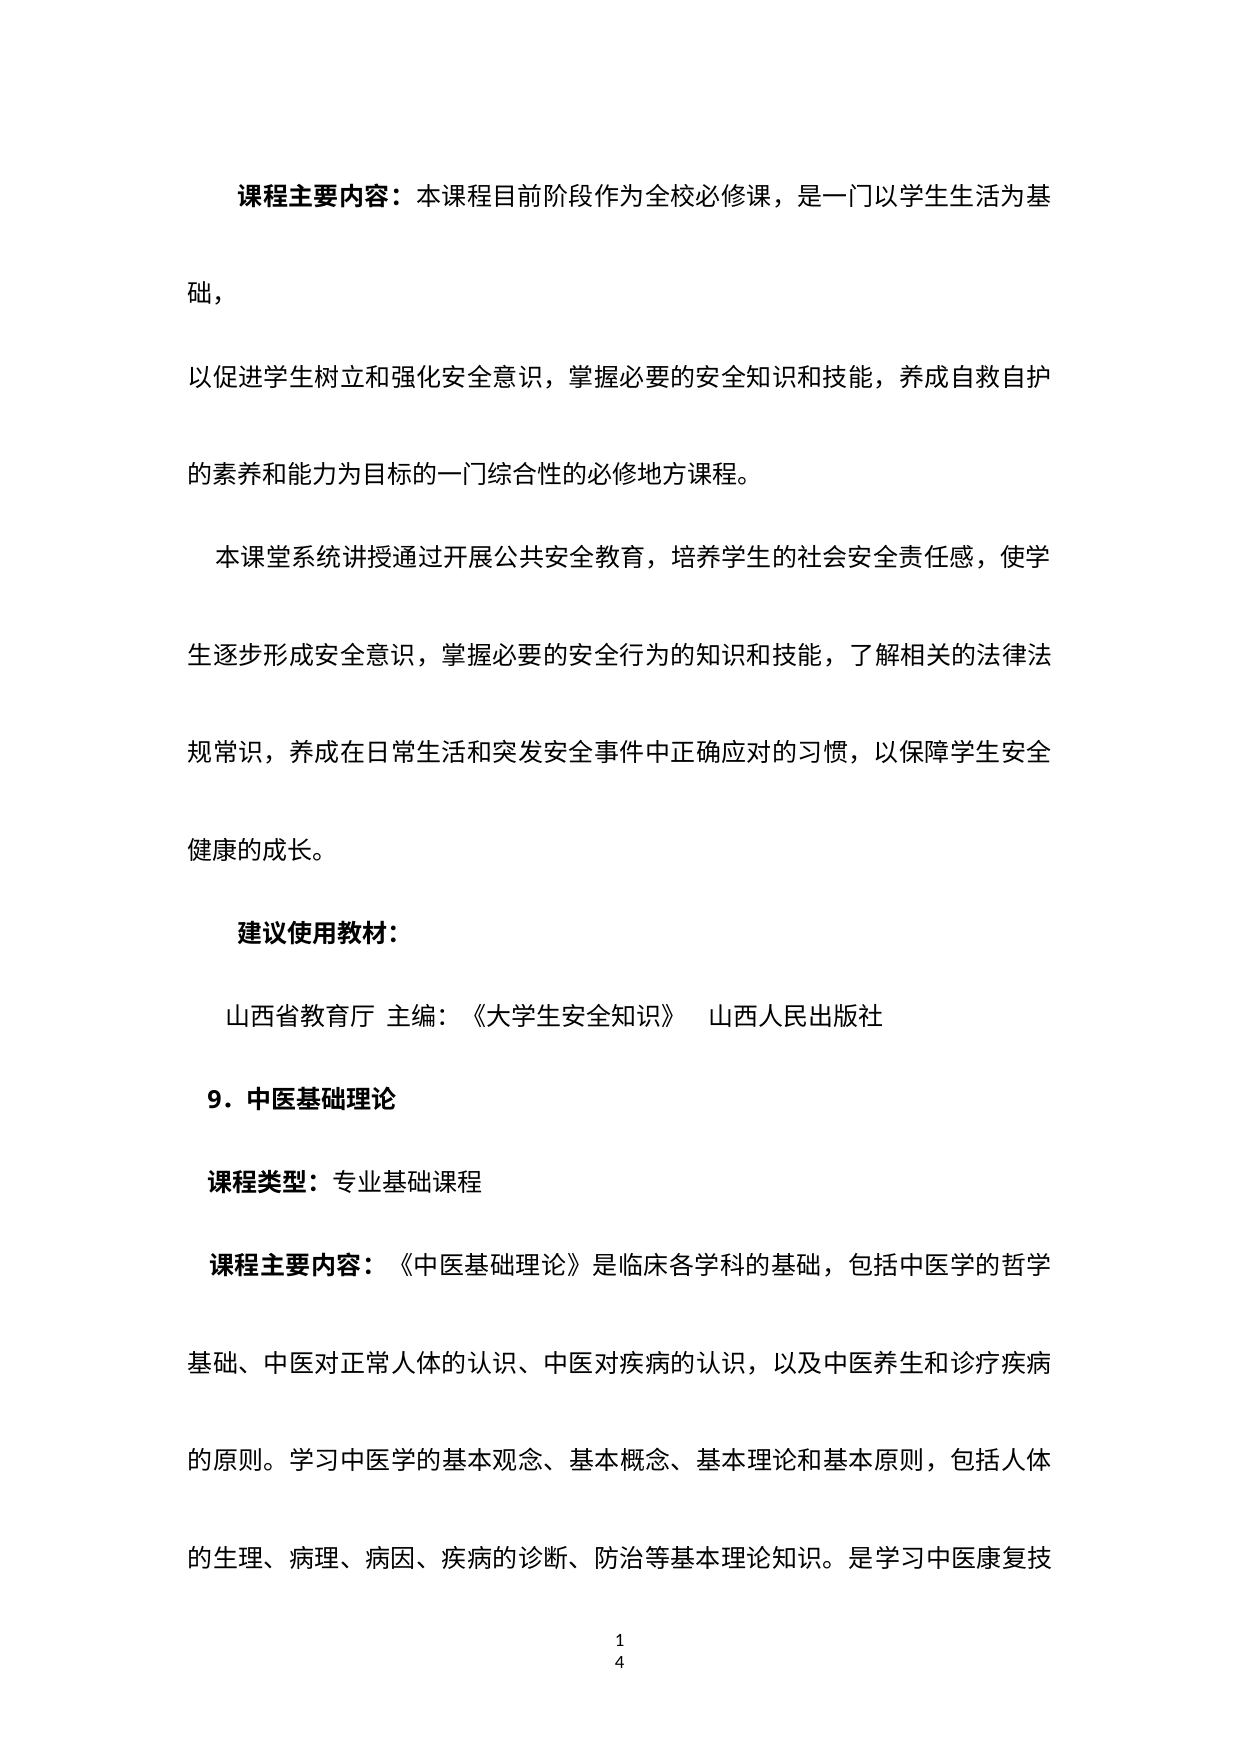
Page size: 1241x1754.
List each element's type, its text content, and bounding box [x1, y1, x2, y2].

text 建议使用教材： [187, 899, 1053, 964]
text 9．中医基础理论 [187, 1065, 1053, 1130]
text 课程类型：专业基础课程 [187, 1148, 1053, 1213]
text 课程主要内容：本课程目前阶段作为全校必修课，是一门以学生生活为基础， [187, 162, 1053, 324]
text 山西省教育厅 主编：《大学生安全知识》 山西人民出版社 [187, 982, 1053, 1047]
text 以促进学生树立和强化安全意识，掌握必要的安全知识和技能，养成自救自护的素养和能力为目标的一门综合性的必修地方课程。 [187, 343, 1053, 505]
text 本课堂系统讲授通过开展公共安全教育，培养学生的社会安全责任感，使学生逐步形成安全意识，掌握必要的安全行为的知识和技能，了解相关的法律法规常识，养成在日常生活和突发安全事件中正确应对的习惯，以保障学生安全健康的成长。 [187, 523, 1053, 881]
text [187, 1231, 1053, 1589]
